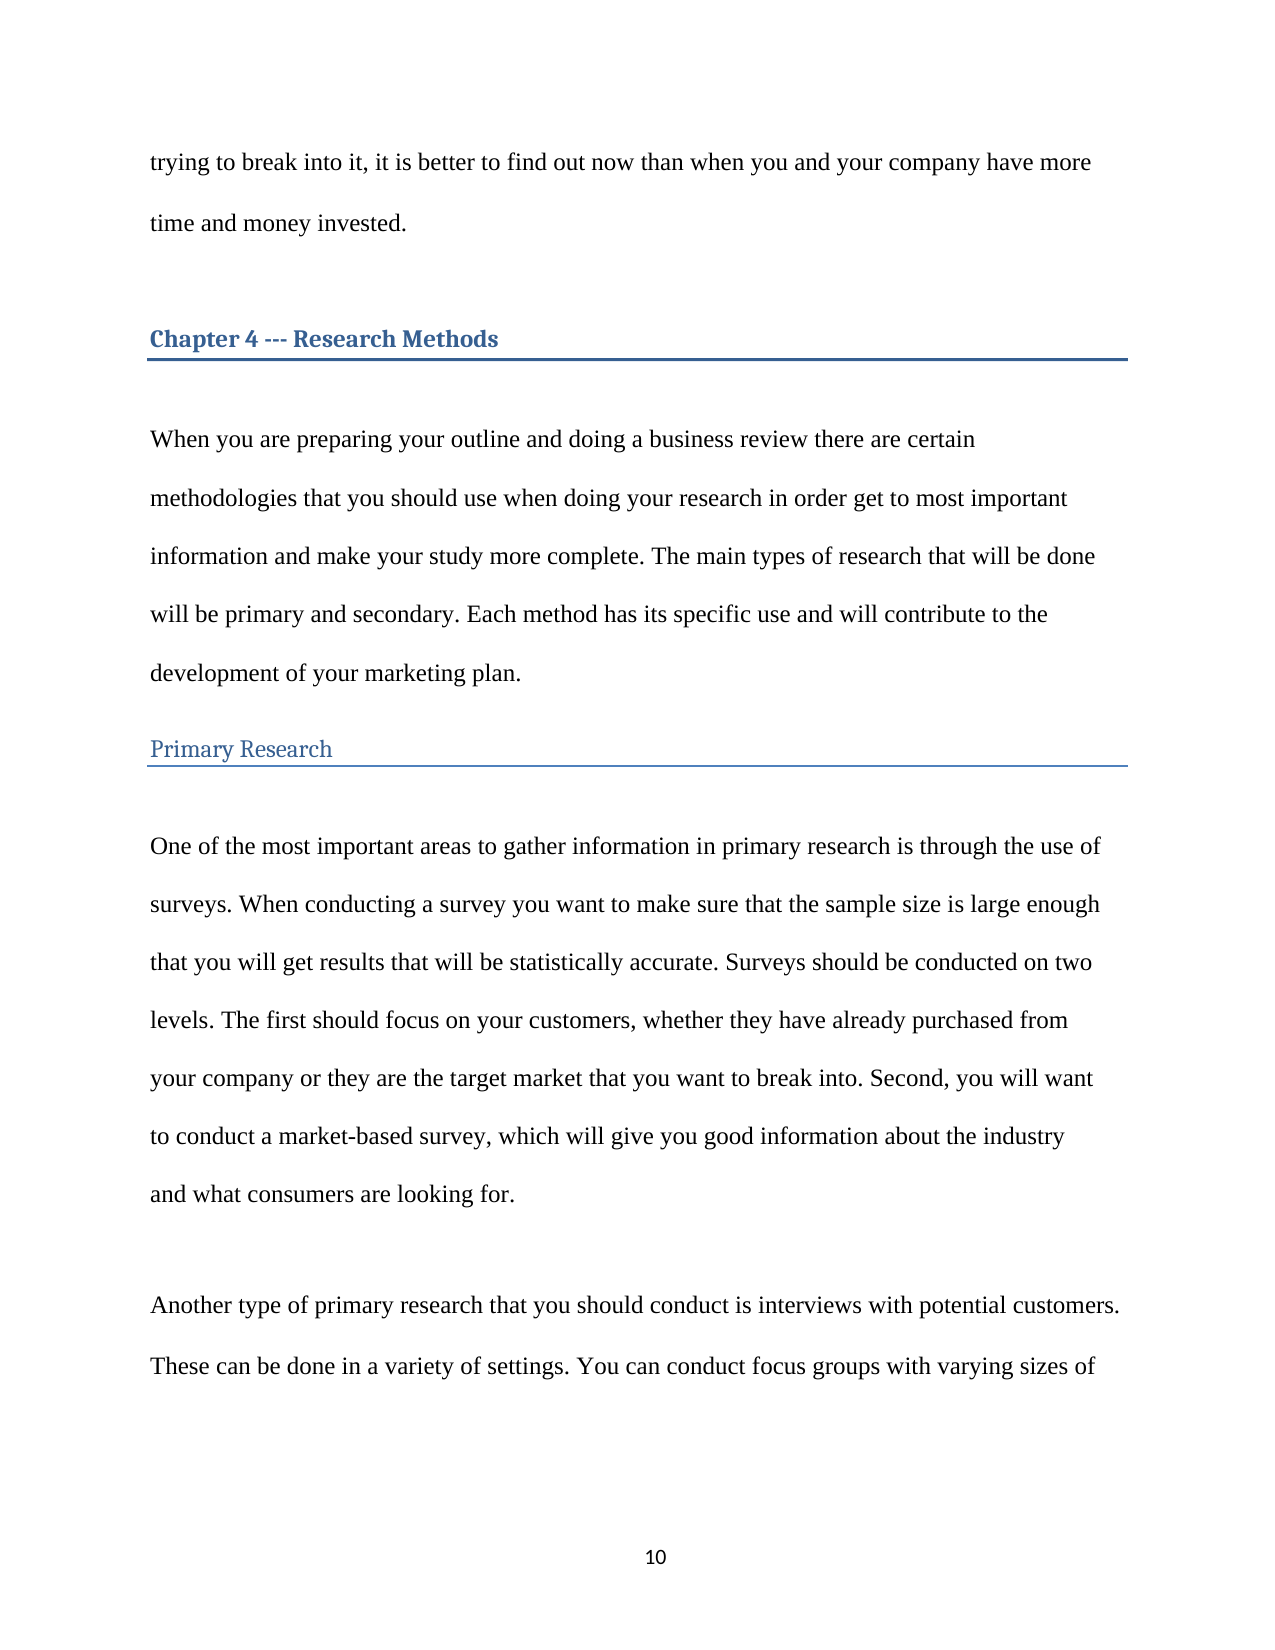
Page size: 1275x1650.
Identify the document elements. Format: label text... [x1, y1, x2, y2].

text When you are preparing your outline and doing a business review there are certain methodologies that you should use when doing your research in order get to most important information and make your study more complete. The main types of research that will be done will be primary and secondary. Each method has its specific use and will contribute to the development of your marketing plan. [150, 424, 1102, 686]
text Chapter 4 --- Research Methods [150, 324, 1125, 353]
text trying to break into it, it is better to find out now than when you and your company have more time and money invested. [150, 147, 1092, 237]
text Another type of primary research that you should conduct is interviews with potential customers. These can be done in a variety of settings. You can conduct focus groups with varying sizes of [150, 1290, 1121, 1380]
text 10 [150, 1543, 1160, 1570]
text One of the most important areas to gather information in primary research is through the use of surveys. When conducting a survey you want to make sure that the sample size is large enough that you will get results that will be statistically accurate. Surveys should be conducted on two levels. The first should focus on your customers, whether they have already purchased from your company or they are the target market that you want to break into. Second, you will want to conduct a market-based survey, which will give you good information about the industry and what consumers are looking for. [150, 831, 1106, 1208]
text Primary Research [150, 734, 1125, 763]
